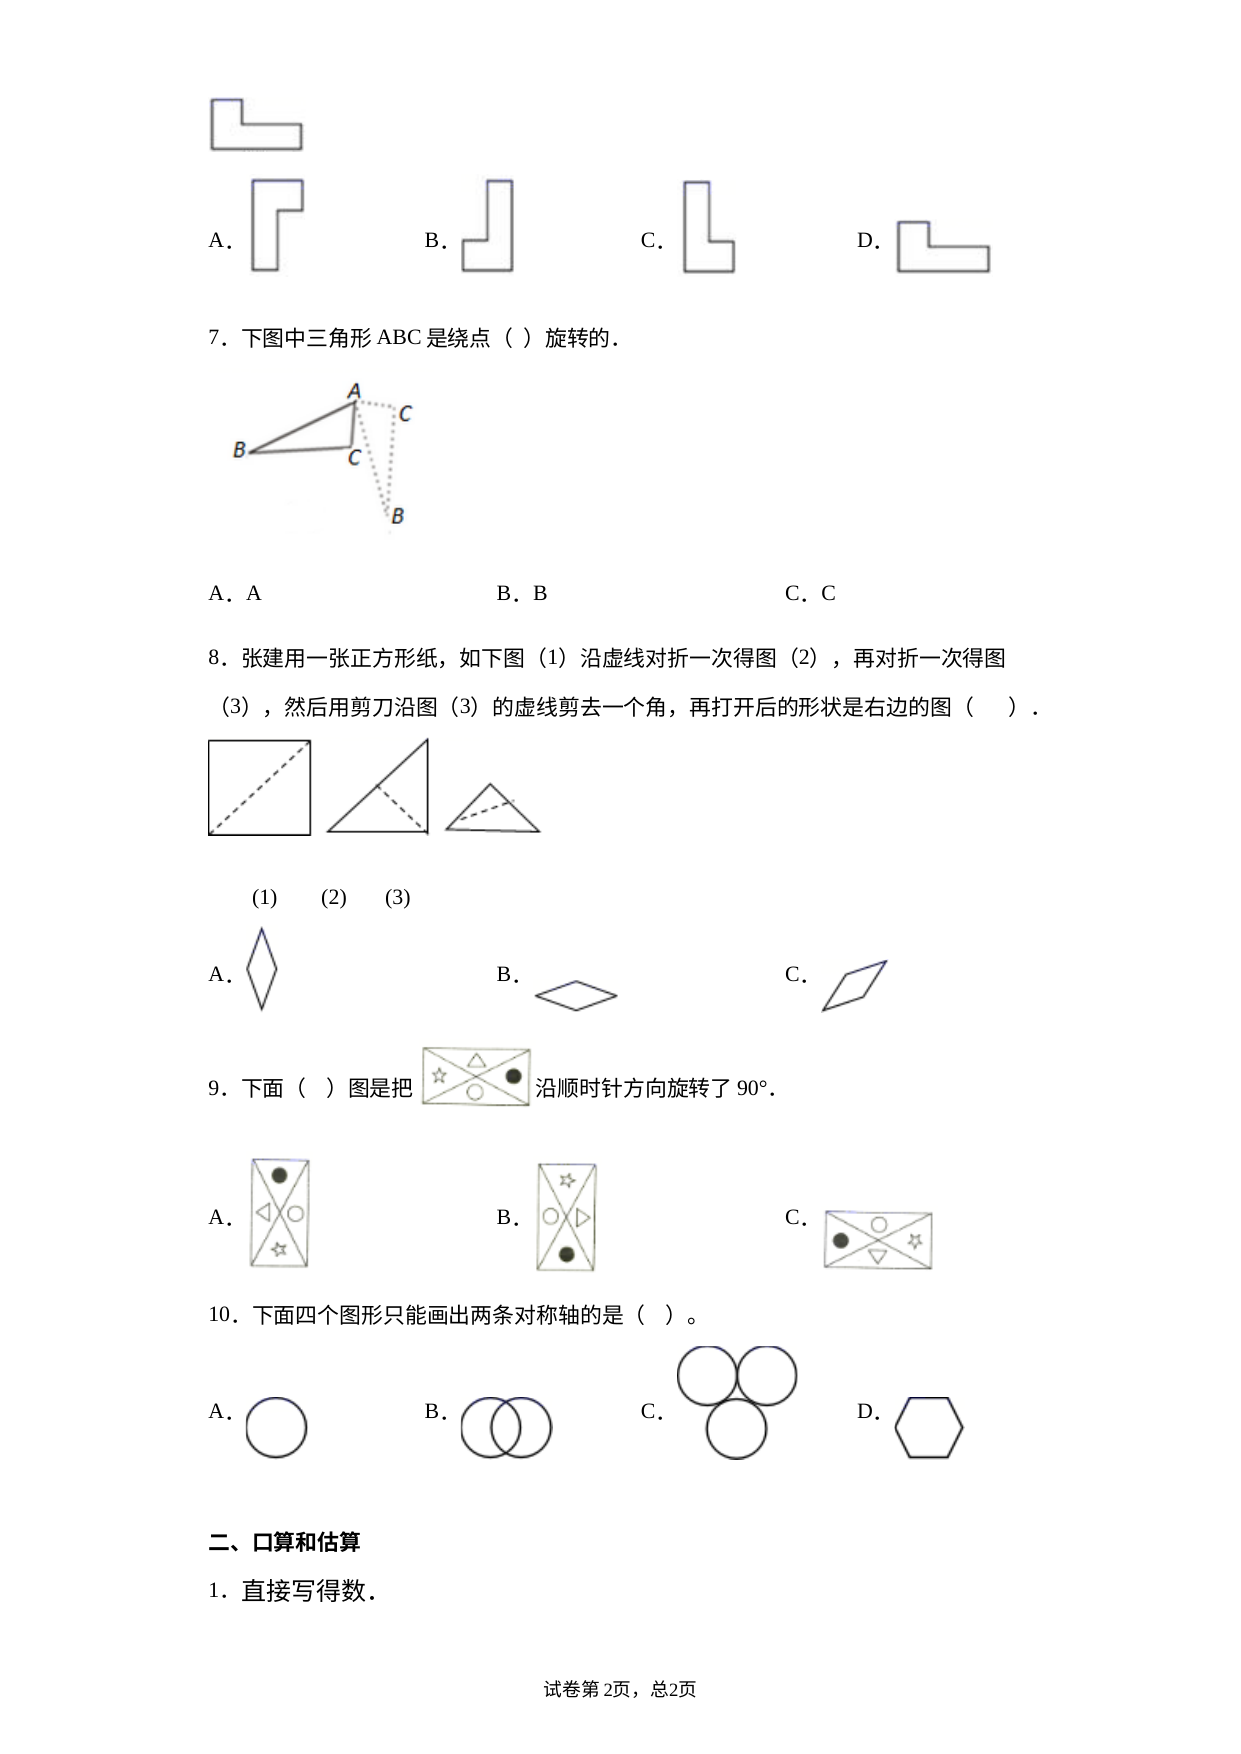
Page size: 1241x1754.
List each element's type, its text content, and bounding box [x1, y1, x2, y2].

text 二、口算和估算 [208, 1524, 1032, 1557]
picture [245, 1151, 313, 1276]
text A． B． C． [208, 925, 1032, 1023]
picture [821, 1206, 939, 1276]
text 9．下面（ ）图是把 沿顺时针方向旋转了90°． [208, 1038, 1032, 1136]
picture [245, 174, 306, 277]
picture [418, 1038, 536, 1111]
picture [894, 218, 993, 277]
picture [677, 1346, 798, 1460]
picture [821, 959, 889, 1013]
text A．A B．B C．C [208, 576, 1032, 609]
text 1．直接写得数． [208, 1557, 1032, 1622]
picture [677, 179, 737, 277]
picture [532, 979, 621, 1013]
text 7．下图中三角形ABC是绕点（ ）旋转的． [208, 320, 1032, 353]
text 10．下面四个图形只能画出两条对称轴的是（ ）。 [208, 1298, 1032, 1330]
picture [532, 1156, 602, 1276]
text (1) (2) (3) [208, 880, 1032, 912]
text A． B． C． [208, 1152, 1032, 1282]
picture [460, 1397, 553, 1460]
text 8．张建用一张正方形纸，如下图（1）沿虚线对折一次得图（2），再对折一次得图（3），然后用剪刀沿图（3）的虚线剪去一个角，再打开后的形状是右边的图（ ）． [208, 640, 1032, 722]
picture [208, 97, 307, 152]
picture [894, 1397, 965, 1460]
picture [245, 925, 279, 1013]
picture [460, 174, 517, 277]
picture [245, 1397, 309, 1460]
picture [208, 737, 543, 836]
text A． B． C． D． [208, 174, 1032, 304]
picture [208, 368, 440, 546]
